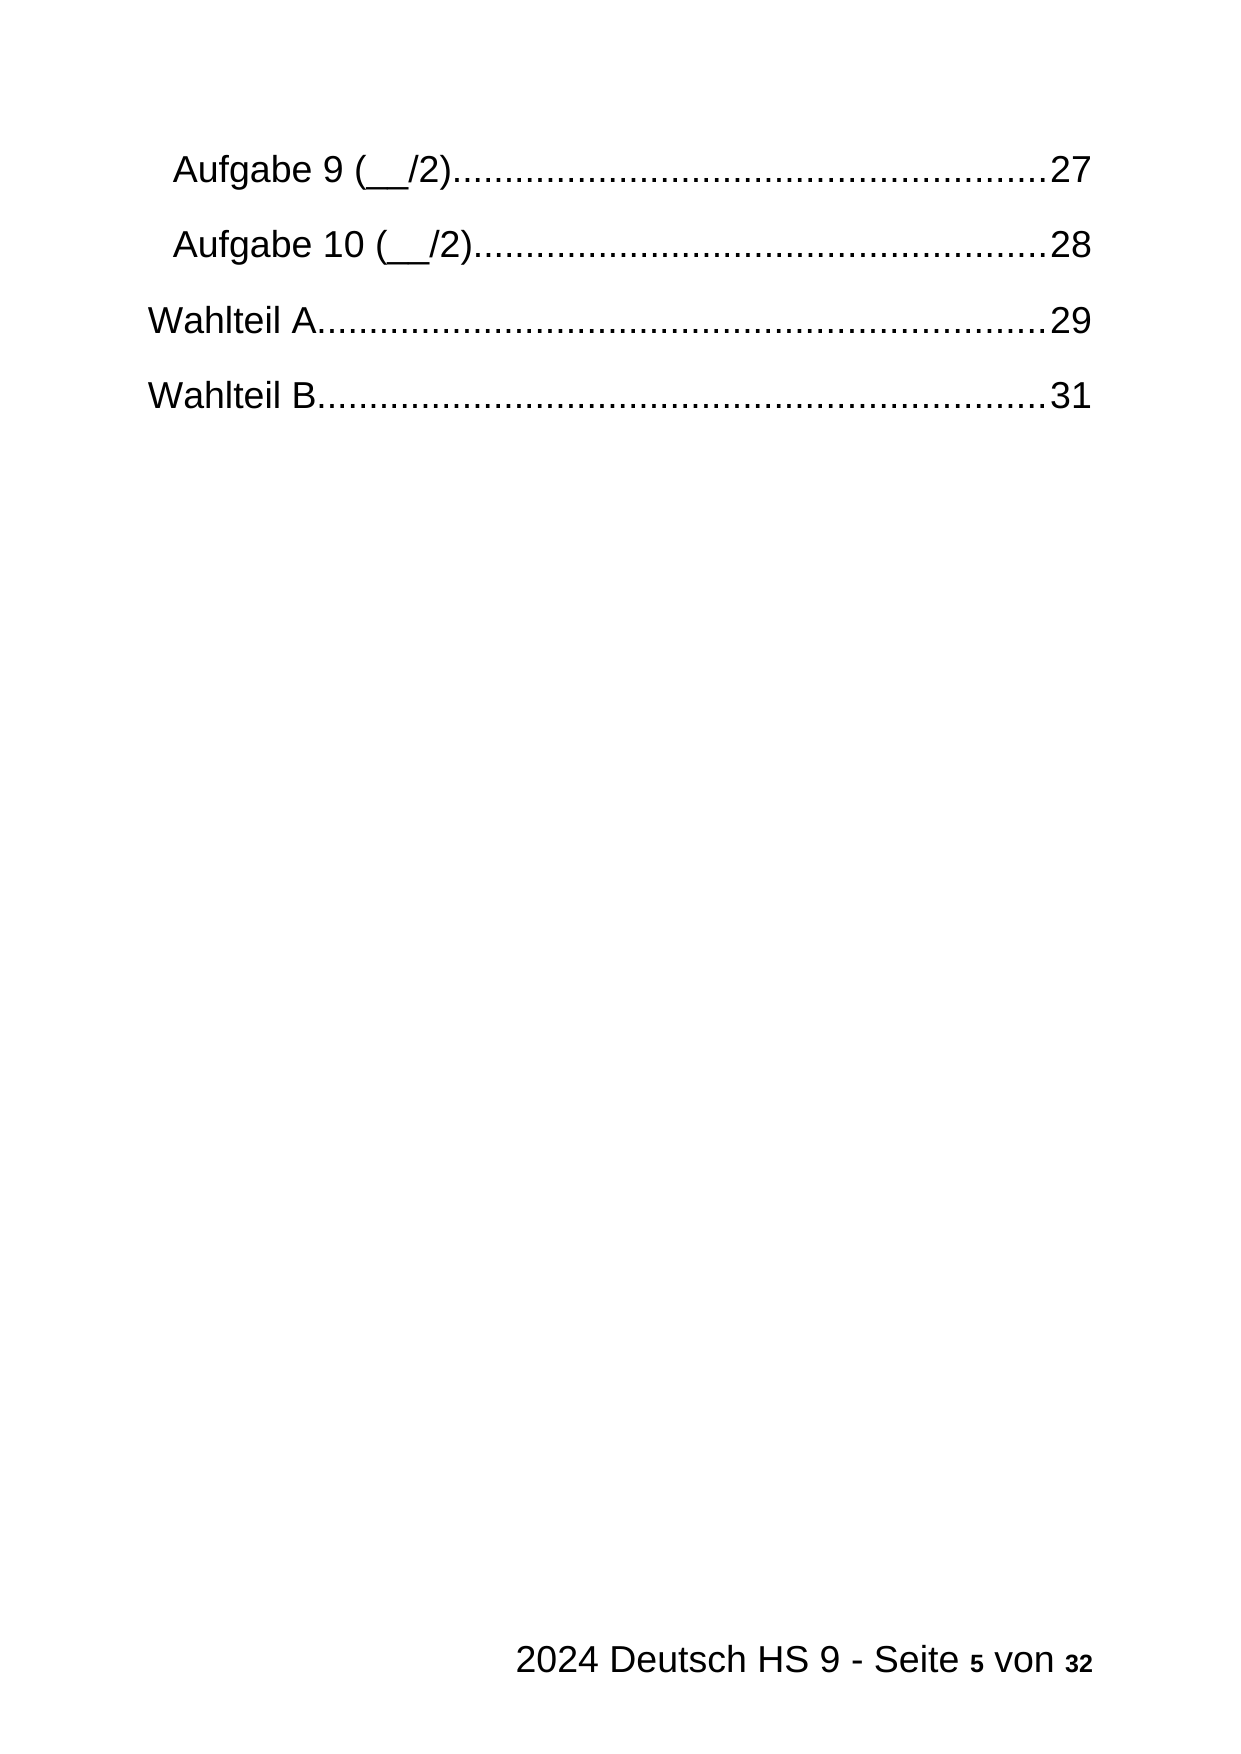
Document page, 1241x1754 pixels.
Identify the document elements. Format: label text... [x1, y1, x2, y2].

text Aufgabe 9 (__/2) 27 [173, 148, 1093, 191]
text Wahlteil A 29 [148, 298, 1093, 341]
text Wahlteil B 31 [148, 373, 1093, 416]
text Aufgabe 10 (__/2) 28 [173, 223, 1093, 266]
